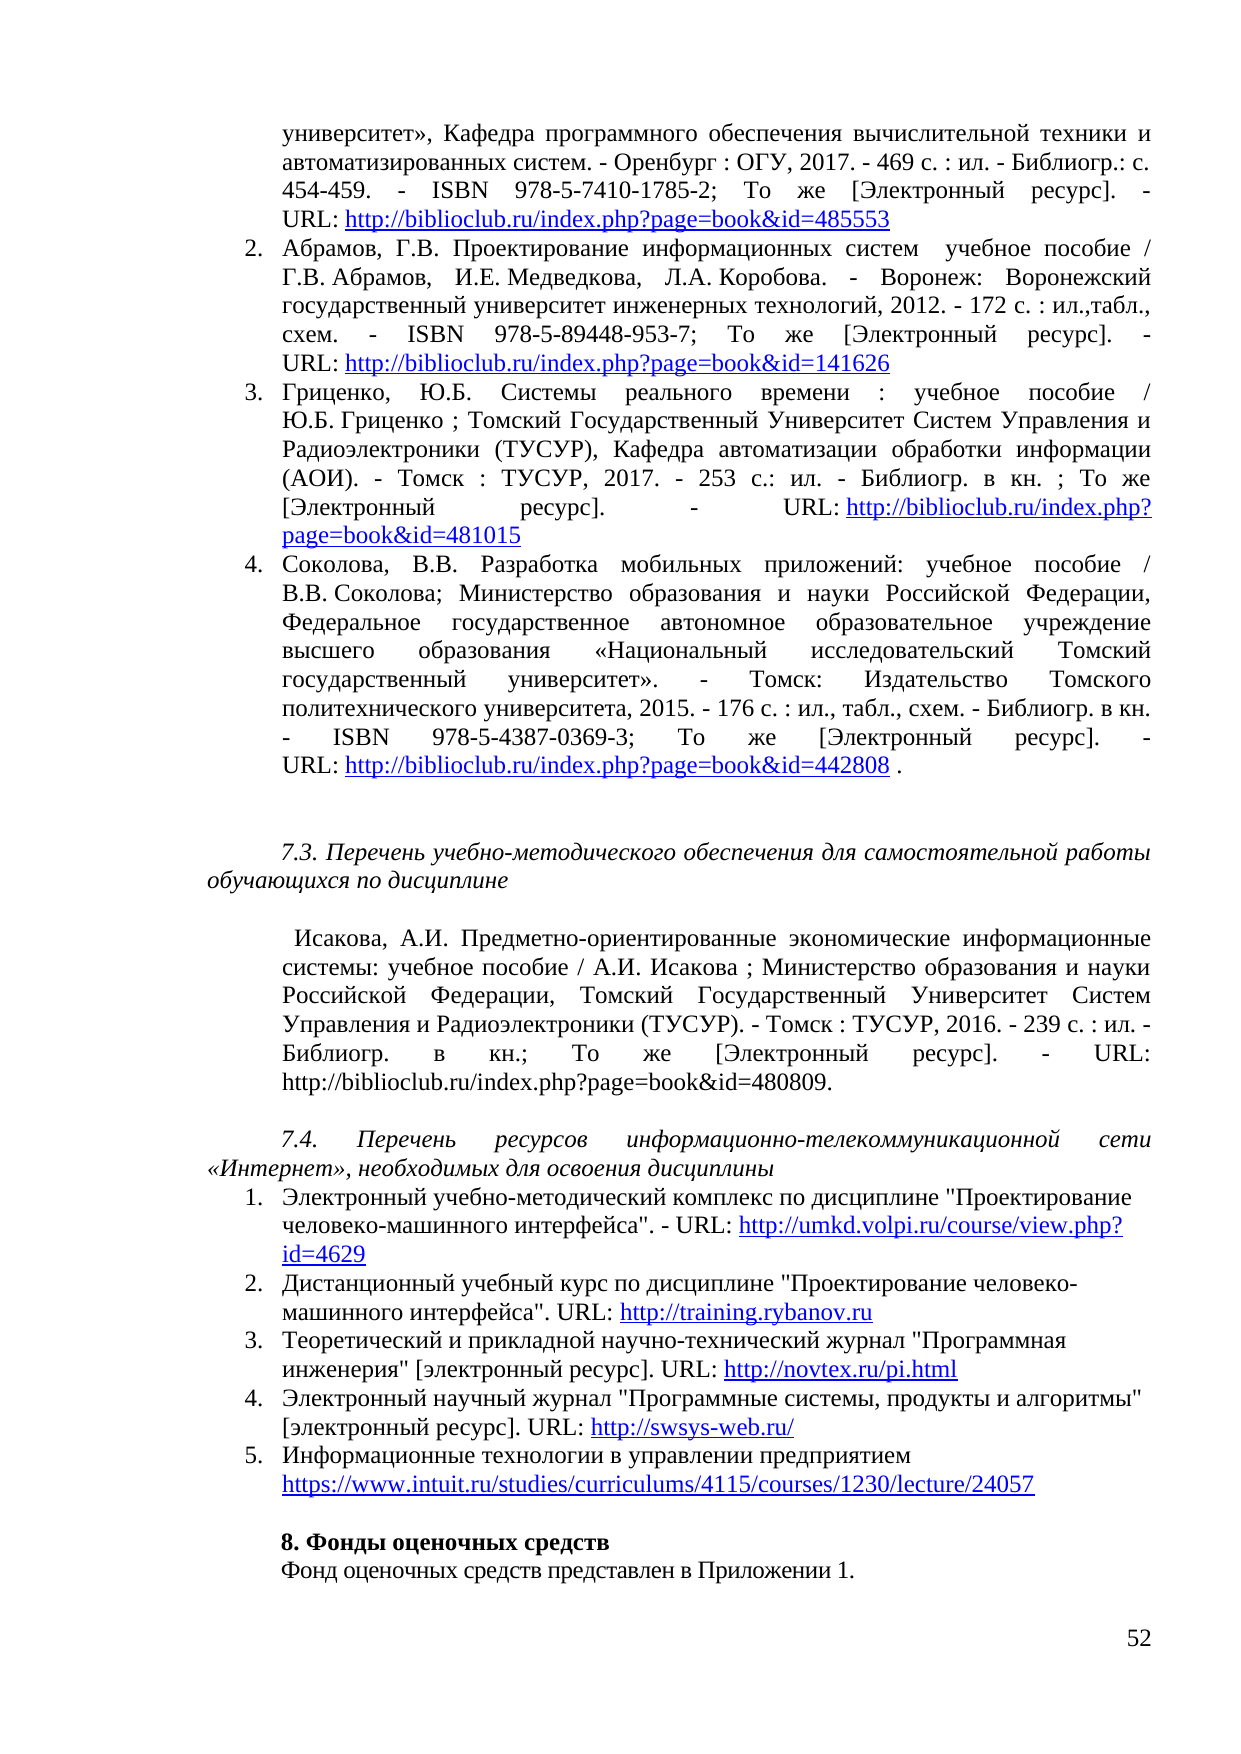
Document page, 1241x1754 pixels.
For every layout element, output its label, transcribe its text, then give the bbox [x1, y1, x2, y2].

list Дистанционный учебный курс по дисциплине "Проектирование человеко-машинного интерфейса". URL: http://training.rybanov.ru [244, 1268, 1152, 1326]
list https://www.intuit.ru/studies/curriculums/4115/courses/1230/lecture/24057 [282, 1469, 1152, 1498]
text 7.4. Перечень ресурсов информационно-телекоммуникационной сети «Интернет», необходимых для освоения дисциплины [207, 1124, 1152, 1182]
list Абрамов, Г.В. Проектирование информационных систем учебное пособие / Г.В. Абрамов, И.Е. Медведкова, Л.А. Коробова. - Воронеж: Воронежский государственный университет инженерных технологий, 2012. - 172 с. : ил.,табл., схем. - ISBN 978-5-89448-953-7; То же [Электронный ресурс]. - URL: http://biblioclub.ru/index.php?page=book&id=141626 [244, 233, 1152, 377]
text Фонд оценочных средств представлен в Приложении 1. [207, 1556, 1152, 1584]
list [244, 118, 1152, 233]
list Соколова, В.В. Разработка мобильных приложений: учебное пособие / В.В. Соколова; Министерство образования и науки Российской Федерации, Федеральное государственное автономное образовательное учреждение высшего образования «Национальный исследовательский Томский государственный университет». - Томск: Издательство Томского политехнического университета, 2015. - 176 с. : ил., табл., схем. - Библиогр. в кн. - ISBN 978-5-4387-0369-3; То же [Электронный ресурс]. - URL: http://biblioclub.ru/index.php?page=book&id=442808 . [244, 549, 1152, 779]
list Гриценко, Ю.Б. Системы реального времени : учебное пособие / Ю.Б. Гриценко ; Томский Государственный Университет Систем Управления и Радиоэлектроники (ТУСУР), Кафедра автоматизации обработки информации (АОИ). - Томск : ТУСУР, 2017. - 253 с.: ил. - Библиогр. в кн. ; То же [Электронный ресурс]. - URL: http://biblioclub.ru/index.php?page=book&id=481015 [244, 377, 1152, 549]
list Информационные технологии в управлении предприятием [244, 1441, 1152, 1469]
text 8. Фонды оценочных средств [207, 1527, 1152, 1556]
list Электронный научный журнал "Программные системы, продукты и алгоритмы" [электронный ресурс]. URL: http://swsys-web.ru/ [244, 1383, 1152, 1441]
text 7.3. Перечень учебно-методического обеспечения для самостоятельной работы обучающихся по дисциплине [207, 837, 1152, 894]
text Исакова, А.И. Предметно-ориентированные экономические информационные системы: учебное пособие / А.И. Исакова ; Министерство образования и науки Российской Федерации, Томский Государственный Университет Систем Управления и Радиоэлектроники (ТУСУР). - Томск : ТУСУР, 2016. - 239 с. : ил. - Библиогр. в кн.; То же [Электронный ресурс]. - URL: http://biblioclub.ru/index.php?page=book&id=480809. [282, 923, 1152, 1096]
list Электронный учебно-методический комплекс по дисциплине "Проектирование человеко-машинного интерфейса". - URL: http://umkd.volpi.ru/course/view.php?id=4629 [244, 1182, 1152, 1268]
list Теоретический и прикладной научно-технический журнал "Программная инженерия" [электронный ресурс]. URL: http://novtex.ru/pi.html [244, 1326, 1152, 1383]
